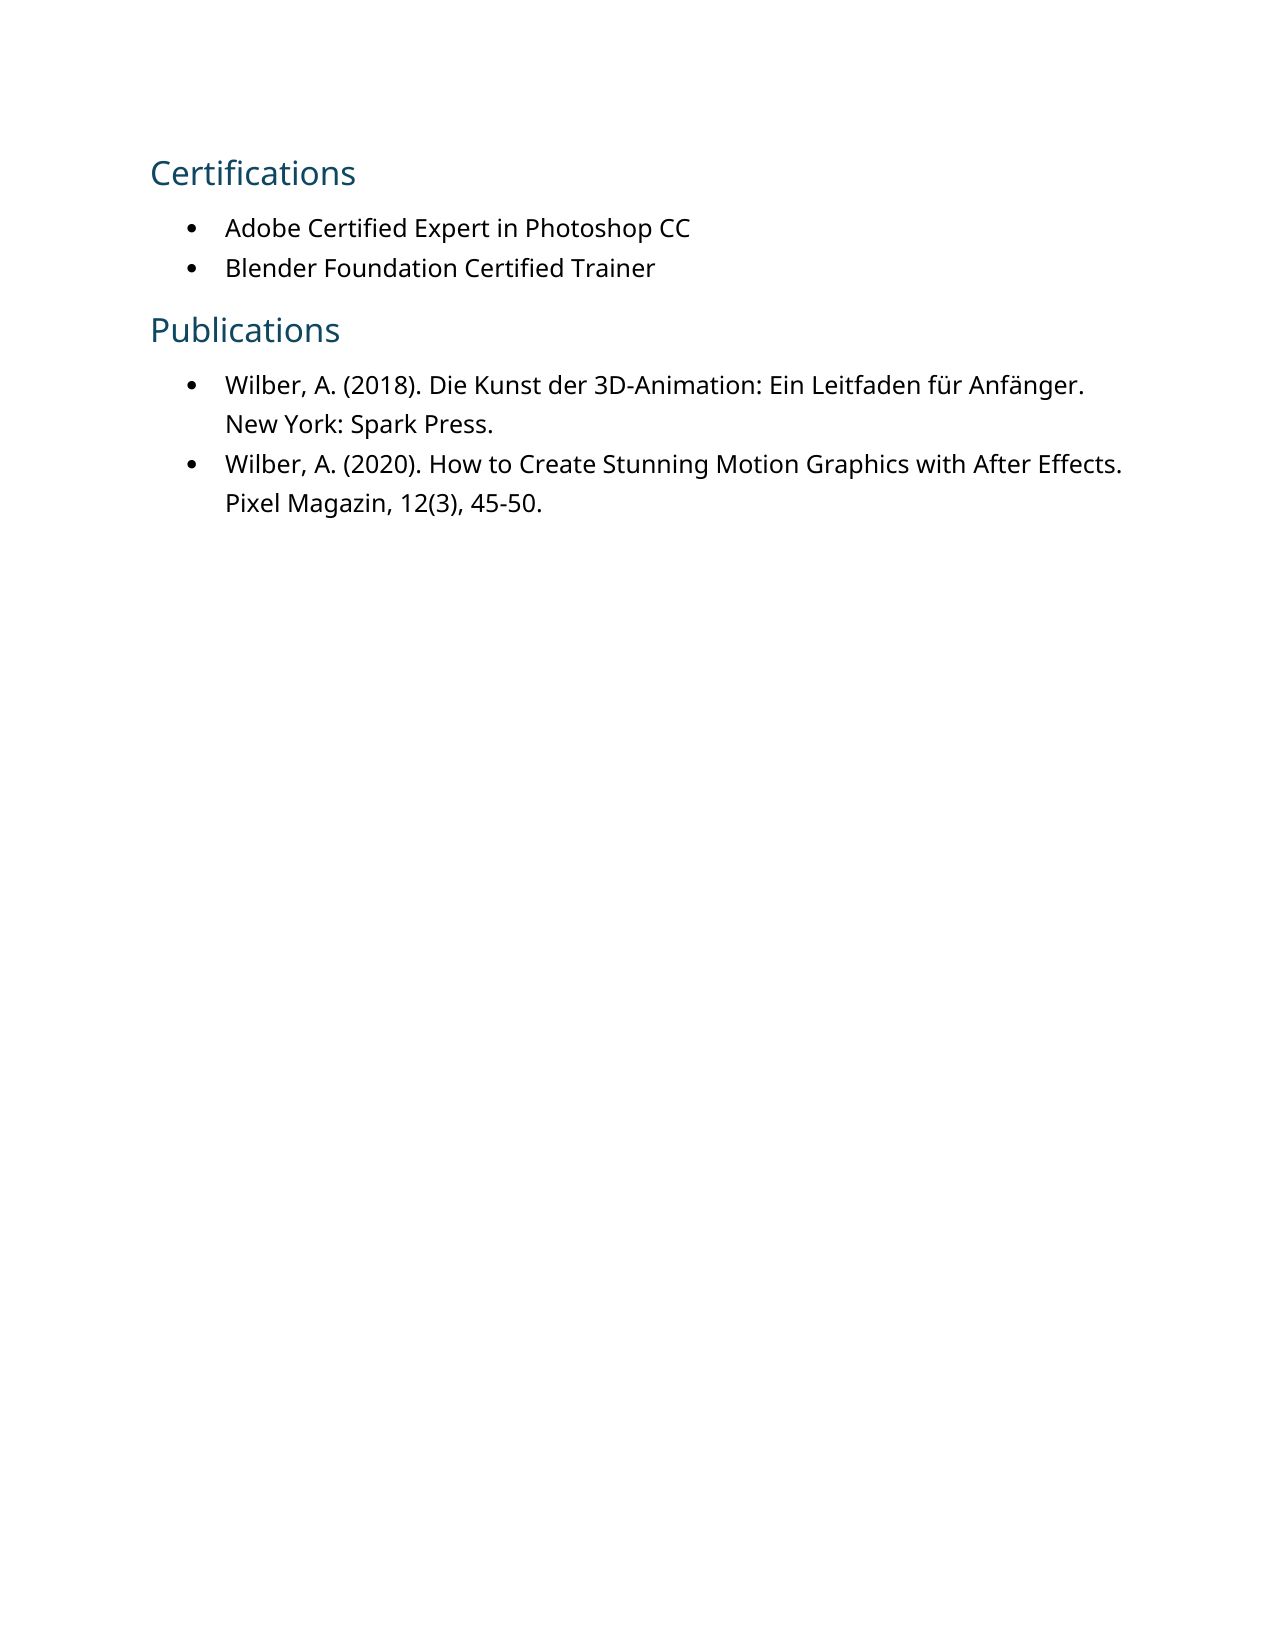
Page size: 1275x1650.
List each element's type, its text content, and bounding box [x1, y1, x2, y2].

subtitle Publications [150, 307, 1125, 352]
list Wilber, A. (2018). Die Kunst der 3D-Animation: Ein Leitfaden für Anfänger. New York: Spark Press. [187, 367, 1125, 441]
list Adobe Certified Expert in Photoshop CC [187, 211, 1125, 245]
list Blender Foundation Certified Trainer [187, 250, 1125, 284]
list Wilber, A. (2020). How to Create Stunning Motion Graphics with After Effects. Pixel Magazin, 12(3), 45-50. [187, 446, 1125, 520]
subtitle Certifications [150, 150, 1125, 195]
